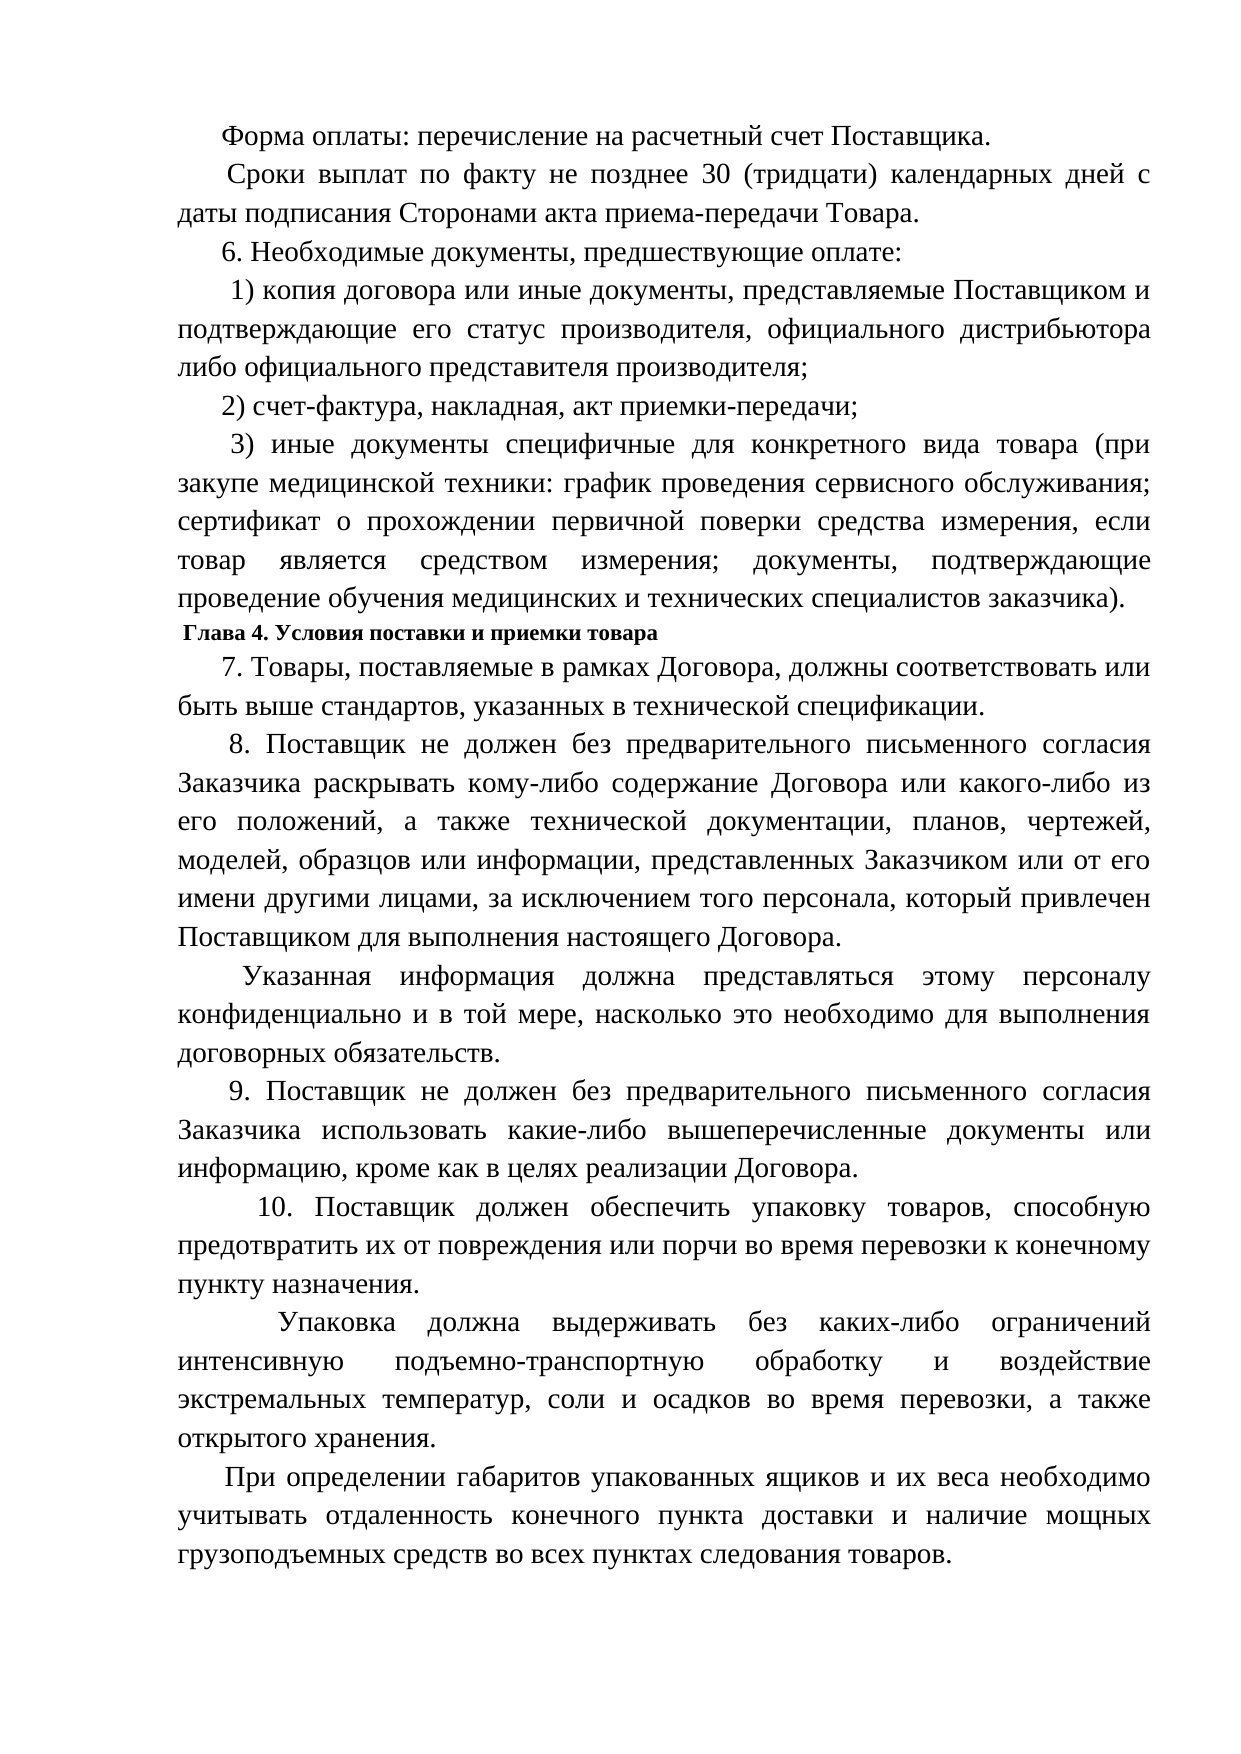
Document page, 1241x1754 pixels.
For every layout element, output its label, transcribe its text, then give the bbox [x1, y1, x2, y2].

text 3) иные документы специфичные для конкретного вида товара (при закупе медицинской техники: график проведения сервисного обслуживания; сертификат о прохождении первичной поверки средства измерения, если товар является средством измерения; документы, подтверждающие проведение обучения медицинских и технических специалистов заказчика). [177, 426, 1152, 614]
text Указанная информация должна представляться этому персоналу конфиденциально и в той мере, насколько это необходимо для выполнения договорных обязательств. [177, 958, 1152, 1068]
text Упаковка должна выдерживать без каких-либо ограничений интенсивную подъемно-транспортную обработку и воздействие экстремальных температур, соли и осадков во время перевозки, а также открытого хранения. [177, 1304, 1152, 1454]
text 2) счет-фактура, накладная, акт приемки-передачи; [177, 388, 1152, 421]
text Сроки выплат по факту не позднее 30 (тридцати) календарных дней с даты подписания Сторонами акта приема-передачи Товара. [177, 157, 1152, 229]
text 8. Поставщик не должен без предварительного письменного согласия Заказчика раскрывать кому-либо содержание Договора или какого-либо из его положений, а также технической документации, планов, чертежей, моделей, образцов или информации, представленных Заказчиком или от его имени другими лицами, за исключением того персонала, который привлечен Поставщиком для выполнения настоящего Договора. [177, 726, 1152, 953]
text 1) копия договора или иные документы, представляемые Поставщиком и подтверждающие его статус производителя, официального дистрибьютора либо официального представителя производителя; [177, 272, 1152, 383]
text Форма оплаты: перечисление на расчетный счет Поставщика. [177, 118, 1152, 152]
text 7. Товары, поставляемые в рамках Договора, должны соответствовать или быть выше стандартов, указанных в технической спецификации. [177, 649, 1152, 721]
text 9. Поставщик не должен без предварительного письменного согласия Заказчика использовать какие-либо вышеперечисленные документы или информацию, кроме как в целях реализации Договора. [177, 1073, 1152, 1184]
text 10. Поставщик должен обеспечить упаковку товаров, способную предотвратить их от повреждения или порчи во время перевозки к конечному пункту назначения. [177, 1189, 1152, 1299]
text Глава 4. Условия поставки и приемки товара [177, 619, 1152, 646]
text При определении габаритов упакованных ящиков и их веса необходимо учитывать отдаленность конечного пункта доставки и наличие мощных грузоподъемных средств во всех пунктах следования товаров. [177, 1459, 1152, 1569]
text 6. Необходимые документы, предшествующие оплате: [177, 234, 1152, 267]
